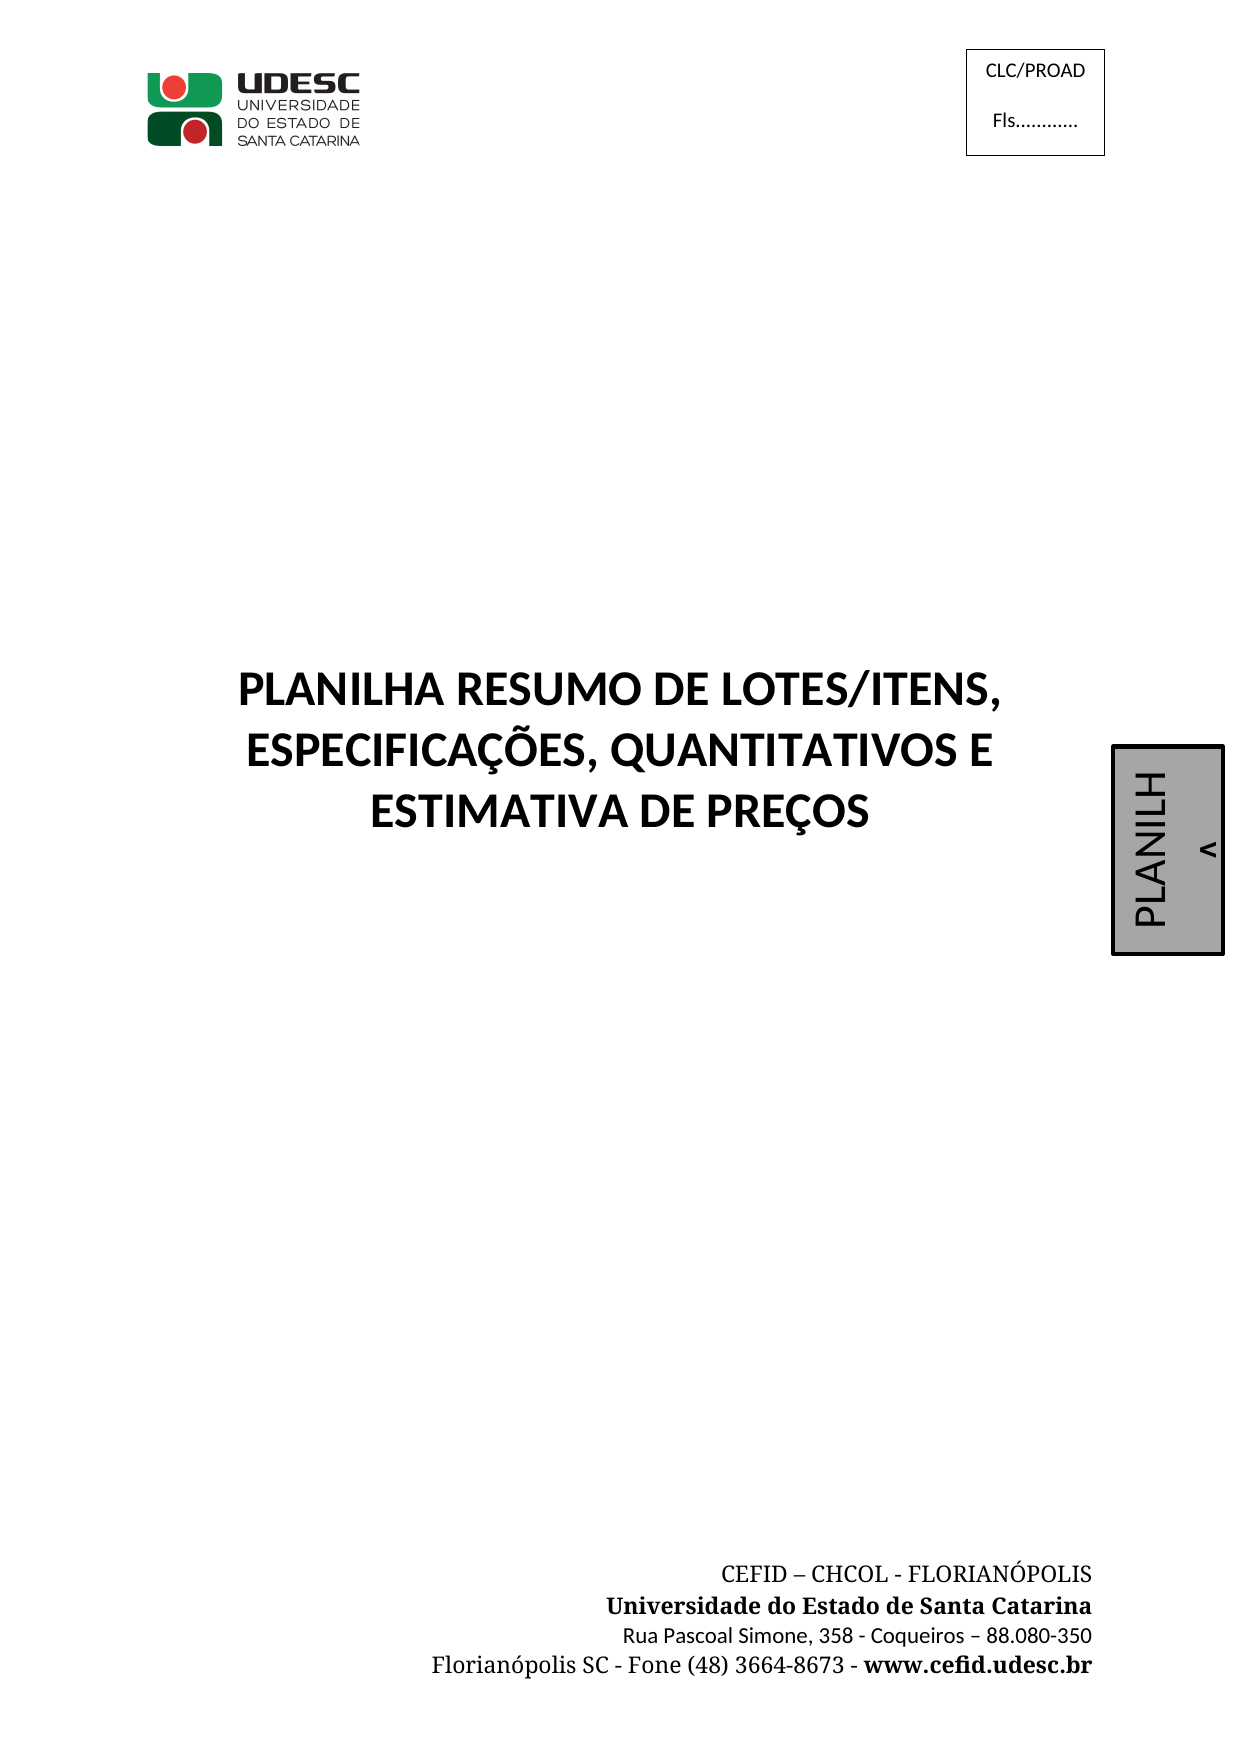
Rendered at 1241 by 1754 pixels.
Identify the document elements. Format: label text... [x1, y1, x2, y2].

picture [147, 73, 360, 146]
text PLANILHA RESUMO DE LOTES/ITENS, ESPECIFICAÇÕES, QUANTITATIVOS E ESTIMATIVA DE PREÇOS [148, 657, 1092, 840]
